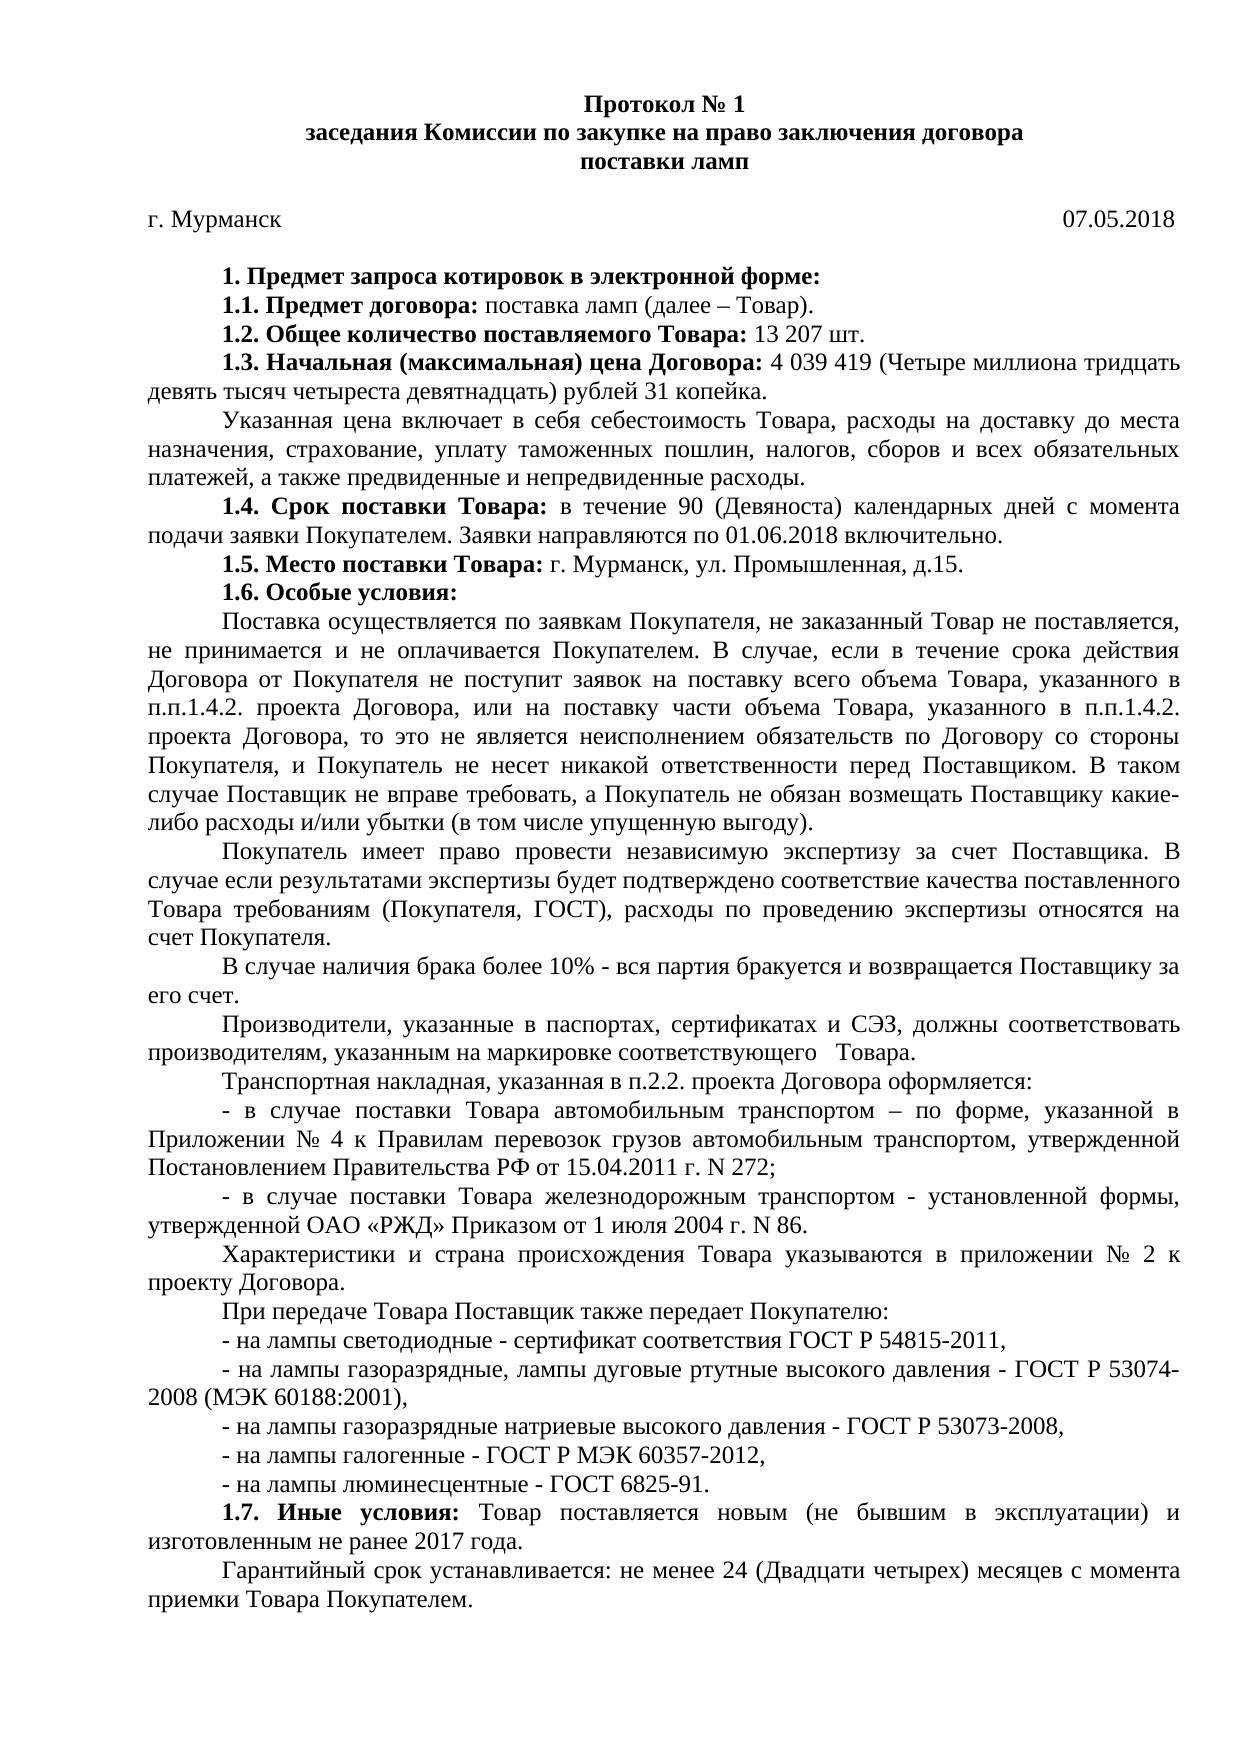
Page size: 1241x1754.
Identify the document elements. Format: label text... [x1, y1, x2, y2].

text 1.2. Общее количество поставляемого Товара: 13 207 шт. [148, 319, 1181, 347]
text - в случае поставки Товара автомобильным транспортом – по форме, указанной в Приложении № 4 к Правилам перевозок грузов автомобильным транспортом, утвержденной Постановлением Правительства РФ от 15.04.2011 г. N 272; [148, 1095, 1181, 1181]
text - на лампы галогенные - ГОСТ Р МЭК 60357-2012, [148, 1440, 1181, 1469]
text Гарантийный срок устанавливается: не менее 24 (Двадцати четырех) месяцев с момента приемки Товара Покупателем. [148, 1555, 1181, 1612]
text Указанная цена включает в себя себестоимость Товара, расходы на доставку до места назначения, страхование, уплату таможенных пошлин, налогов, сборов и всех обязательных платежей, а также предвиденные и непредвиденные расходы. [148, 405, 1181, 491]
text г. Мурманск 07.05.2018 [148, 204, 1181, 232]
text Транспортная накладная, указанная в п.2.2. проекта Договора оформляется: [148, 1066, 1181, 1095]
text 1.7. Иные условия: Товар поставляется новым (не бывшим в эксплуатации) и изготовленным не ранее 2017 года. [148, 1497, 1181, 1555]
text Покупатель имеет право провести независимую экспертизу за счет Поставщика. В случае если результатами экспертизы будет подтверждено соответствие качества поставленного Товара требованиям (Покупателя, ГОСТ), расходы по проведению экспертизы относятся на счет Покупателя. [148, 836, 1181, 951]
text - в случае поставки Товара железнодорожным транспортом - установленной формы, утвержденной ОАО «РЖД» Приказом от 1 июля 2004 г. N 86. [148, 1181, 1181, 1239]
text - на лампы люминесцентные - ГОСТ 6825-91. [148, 1469, 1181, 1497]
text поставки ламп [148, 146, 1181, 175]
text При передаче Товара Поставщик также передает Покупателю: [148, 1296, 1181, 1325]
text В случае наличия брака более 10% - вся партия бракуется и возвращается Поставщику за его счет. [148, 951, 1181, 1009]
text заседания Комиссии по закупке на право заключения договора [148, 117, 1181, 146]
text Протокол № 1 [148, 89, 1181, 117]
text Производители, указанные в паспортах, сертификатах и СЭЗ, должны соответствовать производителям, указанным на маркировке соответствующего Товара. [148, 1009, 1181, 1066]
text 1.3. Начальная (максимальная) цена Договора: 4 039 419 (Четыре миллиона тридцать девять тысяч четыреста девятнадцать) рублей 31 копейка. [148, 347, 1181, 405]
text - на лампы газоразрядные натриевые высокого давления - ГОСТ Р 53073-2008, [148, 1411, 1181, 1440]
text - на лампы светодиодные - сертификат соответствия ГОСТ Р 54815-2011, [148, 1325, 1181, 1354]
text Поставка осуществляется по заявкам Покупателя, не заказанный Товар не поставляется, не принимается и не оплачивается Покупателем. В случае, если в течение срока действия Договора от Покупателя не поступит заявок на поставку всего объема Товара, указанного в п.п.1.4.2. проекта Договора, или на поставку части объема Товара, указанного в п.п.1.4.2. проекта Договора, то это не является неисполнением обязательств по Договору со стороны Покупателя, и Покупатель не несет никакой ответственности перед Поставщиком. В таком случае Поставщик не вправе требовать, а Покупатель не обязан возмещать Поставщику какие-либо расходы и/или убытки (в том числе упущенную выгоду). [148, 606, 1181, 836]
text - на лампы газоразрядные, лампы дуговые ртутные высокого давления - ГОСТ Р 53074-2008 (МЭК 60188:2001), [148, 1354, 1181, 1411]
text 1.4. Срок поставки Товара: в течение 90 (Девяноста) календарных дней с момента подачи заявки Покупателем. Заявки направляются по 01.06.2018 включительно. [148, 491, 1181, 549]
text Характеристики и страна происхождения Товара указываются в приложении № 2 к проекту Договора. [148, 1239, 1181, 1296]
subtitle 1. Предмет запроса котировок в электронной форме: [148, 261, 1181, 290]
text 1.1. Предмет договора: поставка ламп (далее – Товар). [148, 290, 1181, 319]
text 1.5. Место поставки Товара: г. Мурманск, ул. Промышленная, д.15. [148, 549, 1181, 577]
text 1.6. Особые условия: [148, 577, 1181, 606]
